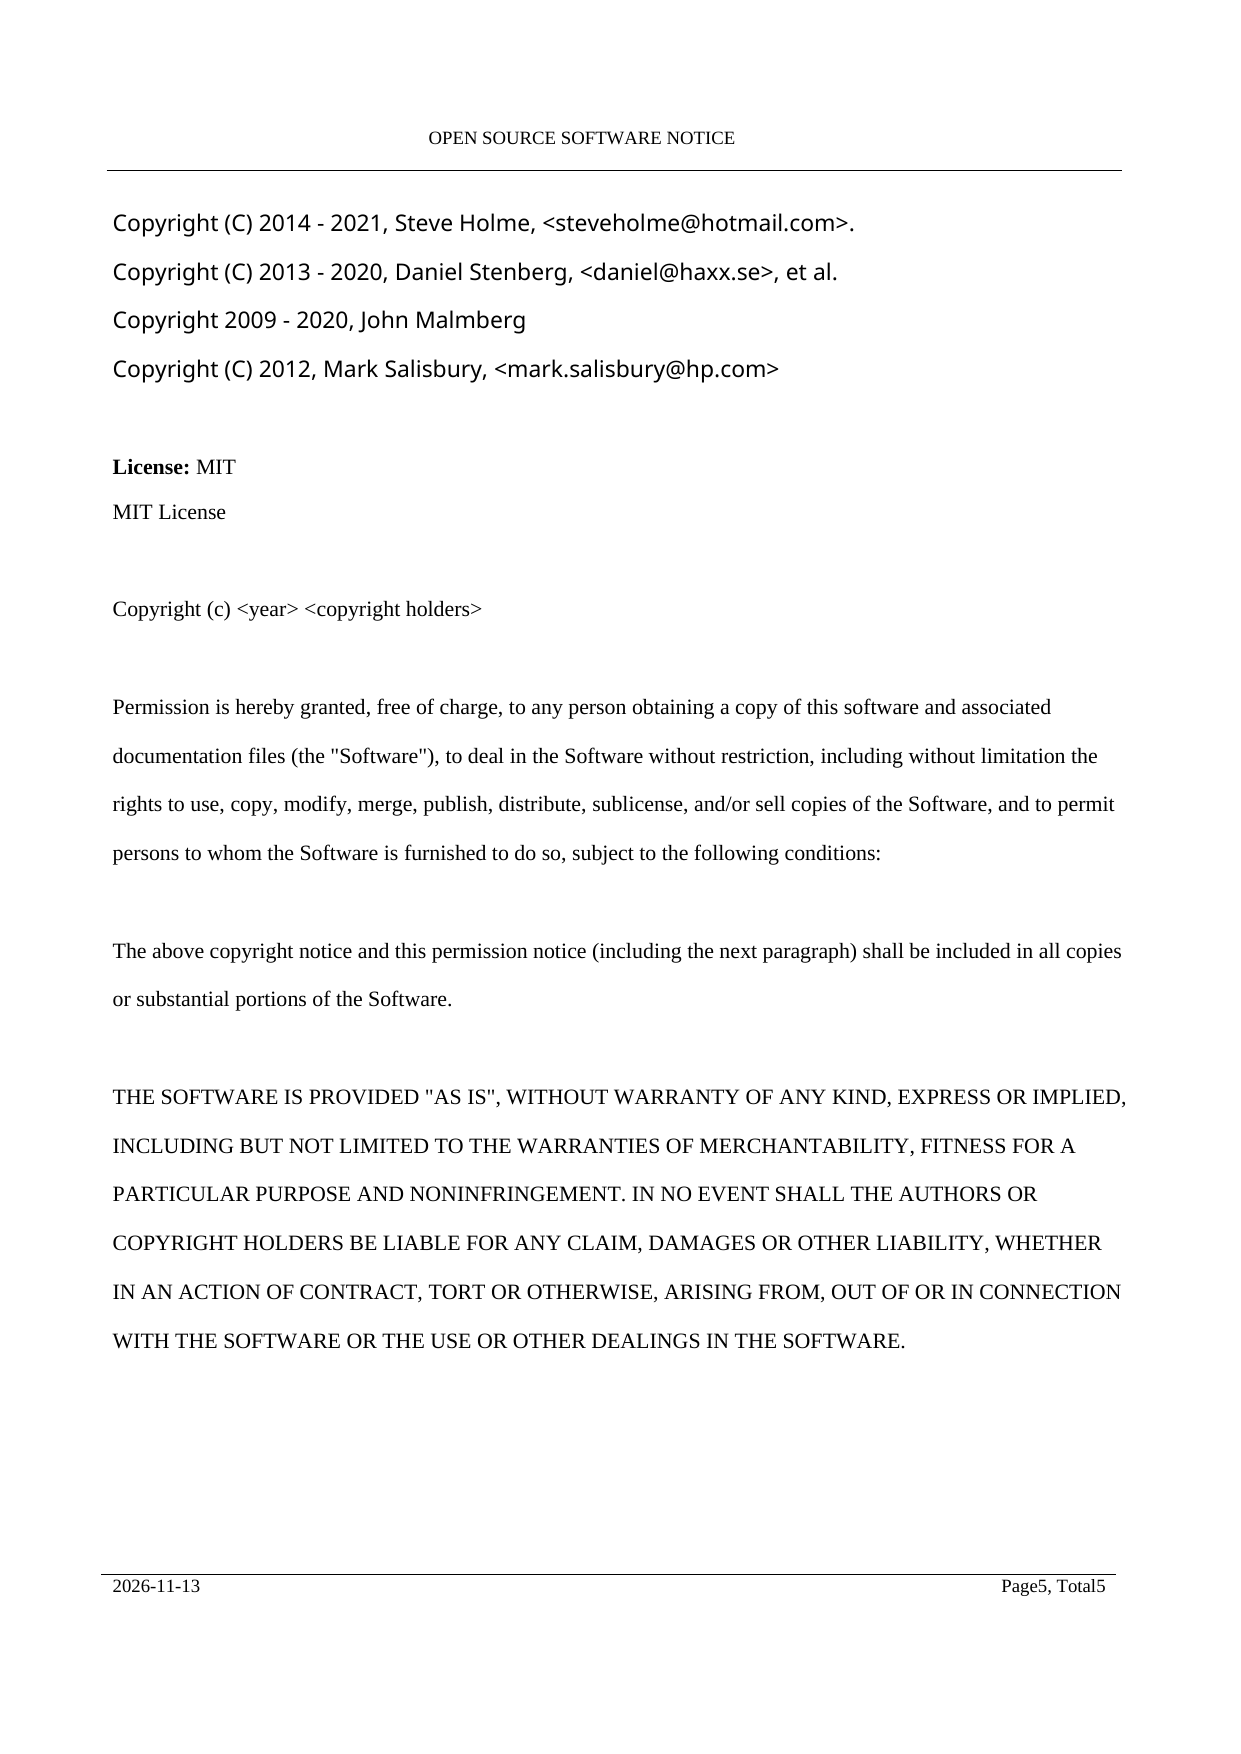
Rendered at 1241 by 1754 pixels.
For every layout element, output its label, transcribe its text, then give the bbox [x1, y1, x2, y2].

text MIT License Copyright (c) <year> <copyright holders> Permission is hereby granted, free of charge, to any person obtaining a copy of this software and associated documentation files (the "Software"), to deal in the Software without restriction, including without limitation the rights to use, copy, modify, merge, publish, distribute, sublicense, and/or sell copies of the Software, and to permit persons to whom the Software is furnished to do so, subject to the following conditions: The above copyright notice and this permission notice (including the next paragraph) shall be included in all copies or substantial portions of the Software. THE SOFTWARE IS PROVIDED "AS IS", WITHOUT WARRANTY OF ANY KIND, EXPRESS OR IMPLIED, INCLUDING BUT NOT LIMITED TO THE WARRANTIES OF MERCHANTABILITY, FITNESS FOR A PARTICULAR PURPOSE AND NONINFRINGEMENT. IN NO EVENT SHALL THE AUTHORS OR COPYRIGHT HOLDERS BE LIABLE FOR ANY CLAIM, DAMAGES OR OTHER LIABILITY, WHETHER IN AN ACTION OF CONTRACT, TORT OR OTHERWISE, ARISING FROM, OUT OF OR IN CONNECTION WITH THE SOFTWARE OR THE USE OR OTHER DEALINGS IN THE SOFTWARE. [112, 495, 1128, 1356]
text License: MIT [112, 450, 1128, 483]
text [112, 206, 1128, 434]
